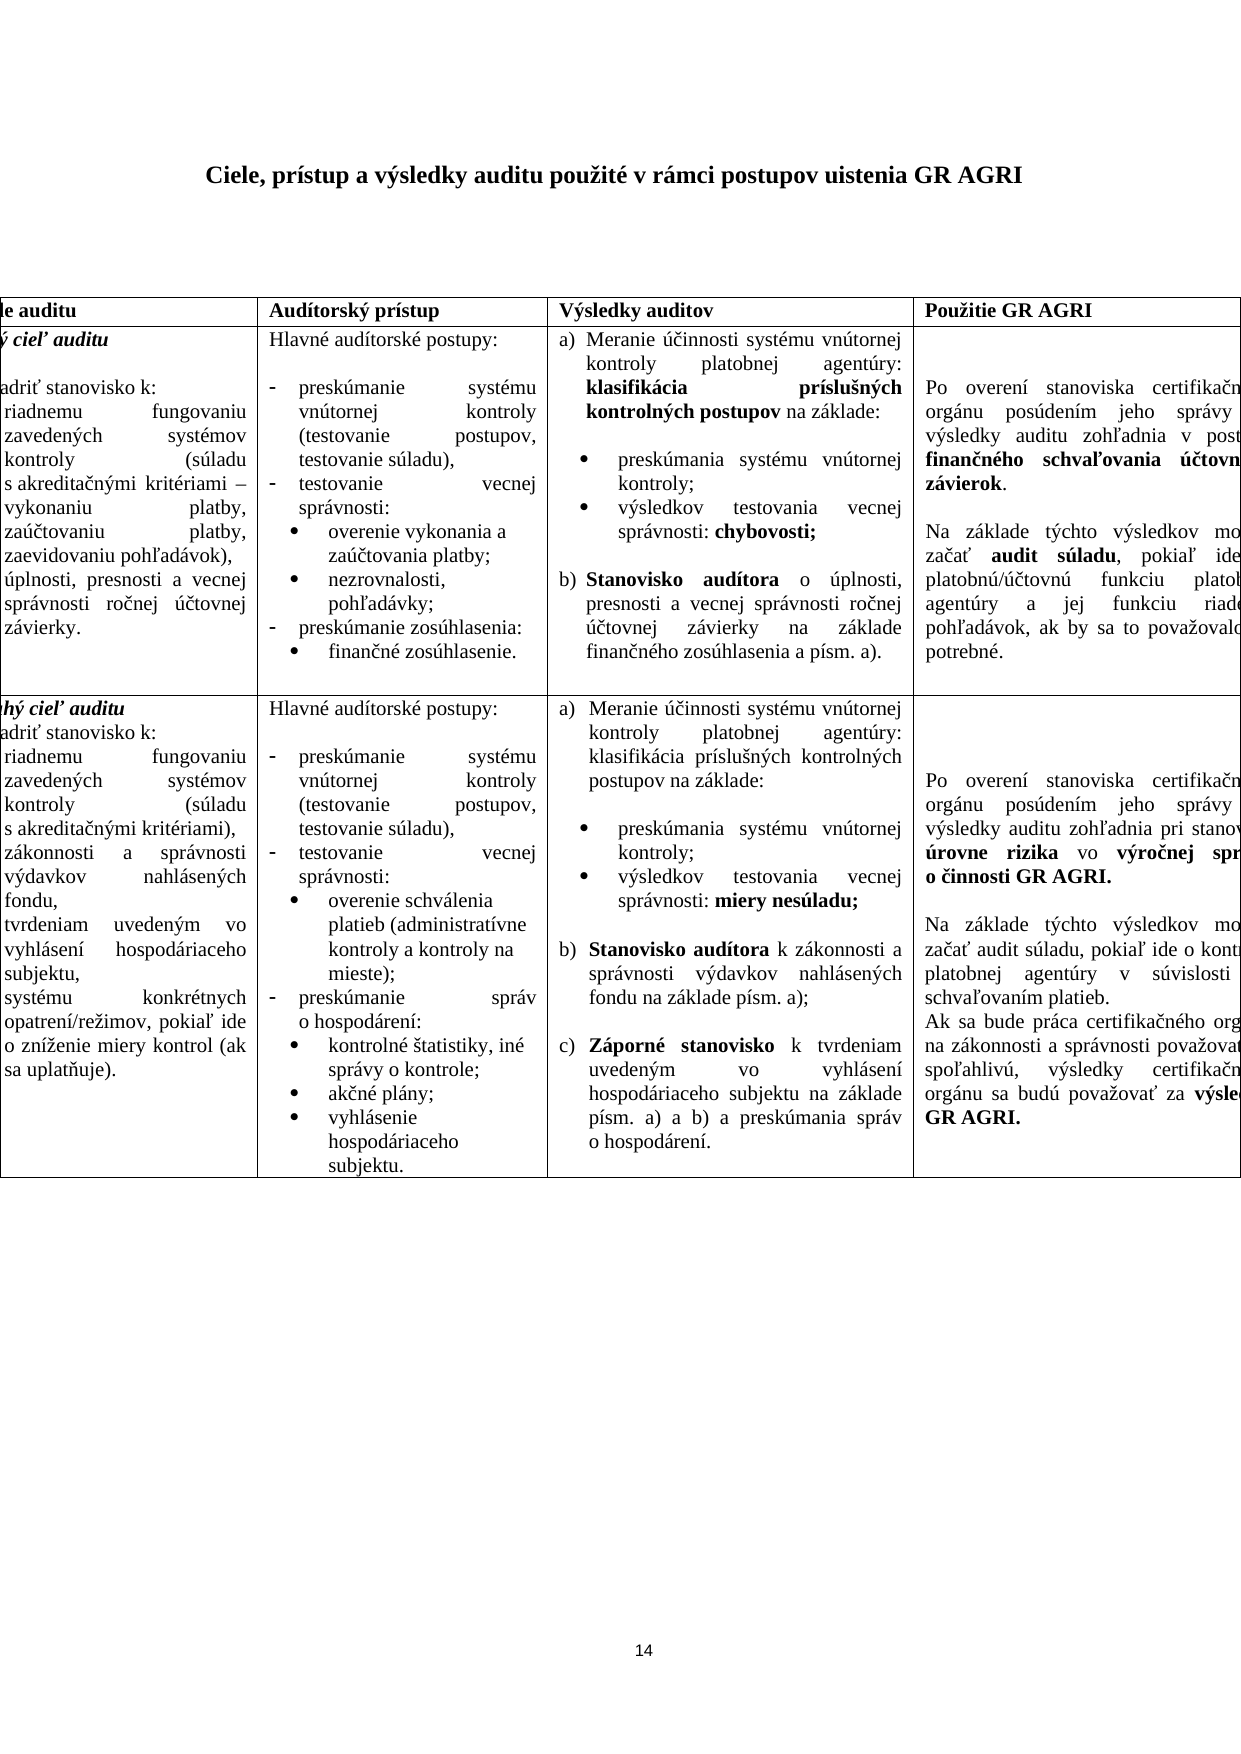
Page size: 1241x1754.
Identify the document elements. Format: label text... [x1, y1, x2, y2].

table_header Výsledky auditov [548, 298, 913, 326]
table_cell Prvý cieľ auditu Vyjadriť stanovisko k: riadnemu fungovaniu zavedených systémov kontroly (súladu s akreditačnými kritériami – vykonaniu platby, zaúčtovaniu platby, zaevidovaniu pohľadávok), úplnosti, presnosti a vecnej správnosti ročnej účtovnej závierky. [1, 327, 257, 695]
table_header Použitie GR AGRI [914, 298, 1240, 326]
text Ciele, prístup a výsledky auditu použité v rámci postupov uistenia GR AGRI [165, 160, 1063, 189]
table_cell Po overení stanoviska certifikačného orgánu posúdením jeho správy sa výsledky auditu zohľadnia v postupe finančného schvaľovania účtovných závierok. Na základe týchto výsledkov možno začať audit súladu, pokiaľ ide o platobnú/účtovnú funkciu platobnej agentúry a jej funkciu riadenia pohľadávok, ak by sa to považovalo za potrebné. [914, 327, 1240, 695]
table_cell Hlavné audítorské postupy: preskúmanie systému vnútornej kontroly (testovanie postupov, testovanie súladu), testovanie vecnej správnosti: overenie vykonania a zaúčtovania platby; nezrovnalosti, pohľadávky; preskúmanie zosúhlasenia: finančné zosúhlasenie. [258, 327, 547, 695]
table_cell Hlavné audítorské postupy: preskúmanie systému vnútornej kontroly (testovanie postupov, testovanie súladu), testovanie vecnej správnosti: overenie schválenia platieb (administratívne kontroly a kontroly na mieste); preskúmanie správ o hospodárení: kontrolné štatistiky, iné správy o kontrole; akčné plány; vyhlásenie hospodáriaceho subjektu. [258, 696, 547, 1177]
table_cell Meranie účinnosti systému vnútornej kontroly platobnej agentúry: klasifikácia príslušných kontrolných postupov na základe: preskúmania systému vnútornej kontroly; výsledkov testovania vecnej správnosti: miery nesúladu; Stanovisko audítora k zákonnosti a správnosti výdavkov nahlásených fondu na základe písm. a); Záporné stanovisko k tvrdeniam uvedeným vo vyhlásení hospodáriaceho subjektu na základe písm. a) a b) a preskúmania správ o hospodárení. [548, 696, 913, 1177]
table_cell Meranie účinnosti systému vnútornej kontroly platobnej agentúry: klasifikácia príslušných kontrolných postupov na základe: preskúmania systému vnútornej kontroly; výsledkov testovania vecnej správnosti: chybovosti; Stanovisko audítora o úplnosti, presnosti a vecnej správnosti ročnej účtovnej závierky na základe finančného zosúhlasenia a písm. a). [548, 327, 913, 695]
table_cell Druhý cieľ auditu Vyjadriť stanovisko k: riadnemu fungovaniu zavedených systémov kontroly (súladu s akreditačnými kritériami), zákonnosti a správnosti výdavkov nahlásených fondu, tvrdeniam uvedeným vo vyhlásení hospodáriaceho subjektu, systému konkrétnych opatrení/režimov, pokiaľ ide o zníženie miery kontrol (ak sa uplatňuje). [1, 696, 257, 1177]
table_cell Po overení stanoviska certifikačného orgánu posúdením jeho správy sa výsledky auditu zohľadnia pri stanovení úrovne rizika vo výročnej správe o činnosti GR AGRI. Na základe týchto výsledkov možno začať audit súladu, pokiaľ ide o kontroly platobnej agentúry v súvislosti so schvaľovaním platieb. Ak sa bude práca certifikačného orgánu na zákonnosti a správnosti považovať za spoľahlivú, výsledky certifikačného orgánu sa budú považovať za výsledky GR AGRI. [914, 696, 1240, 1177]
table_header Audítorský prístup [258, 298, 547, 326]
table_header Ciele auditu [1, 298, 257, 326]
